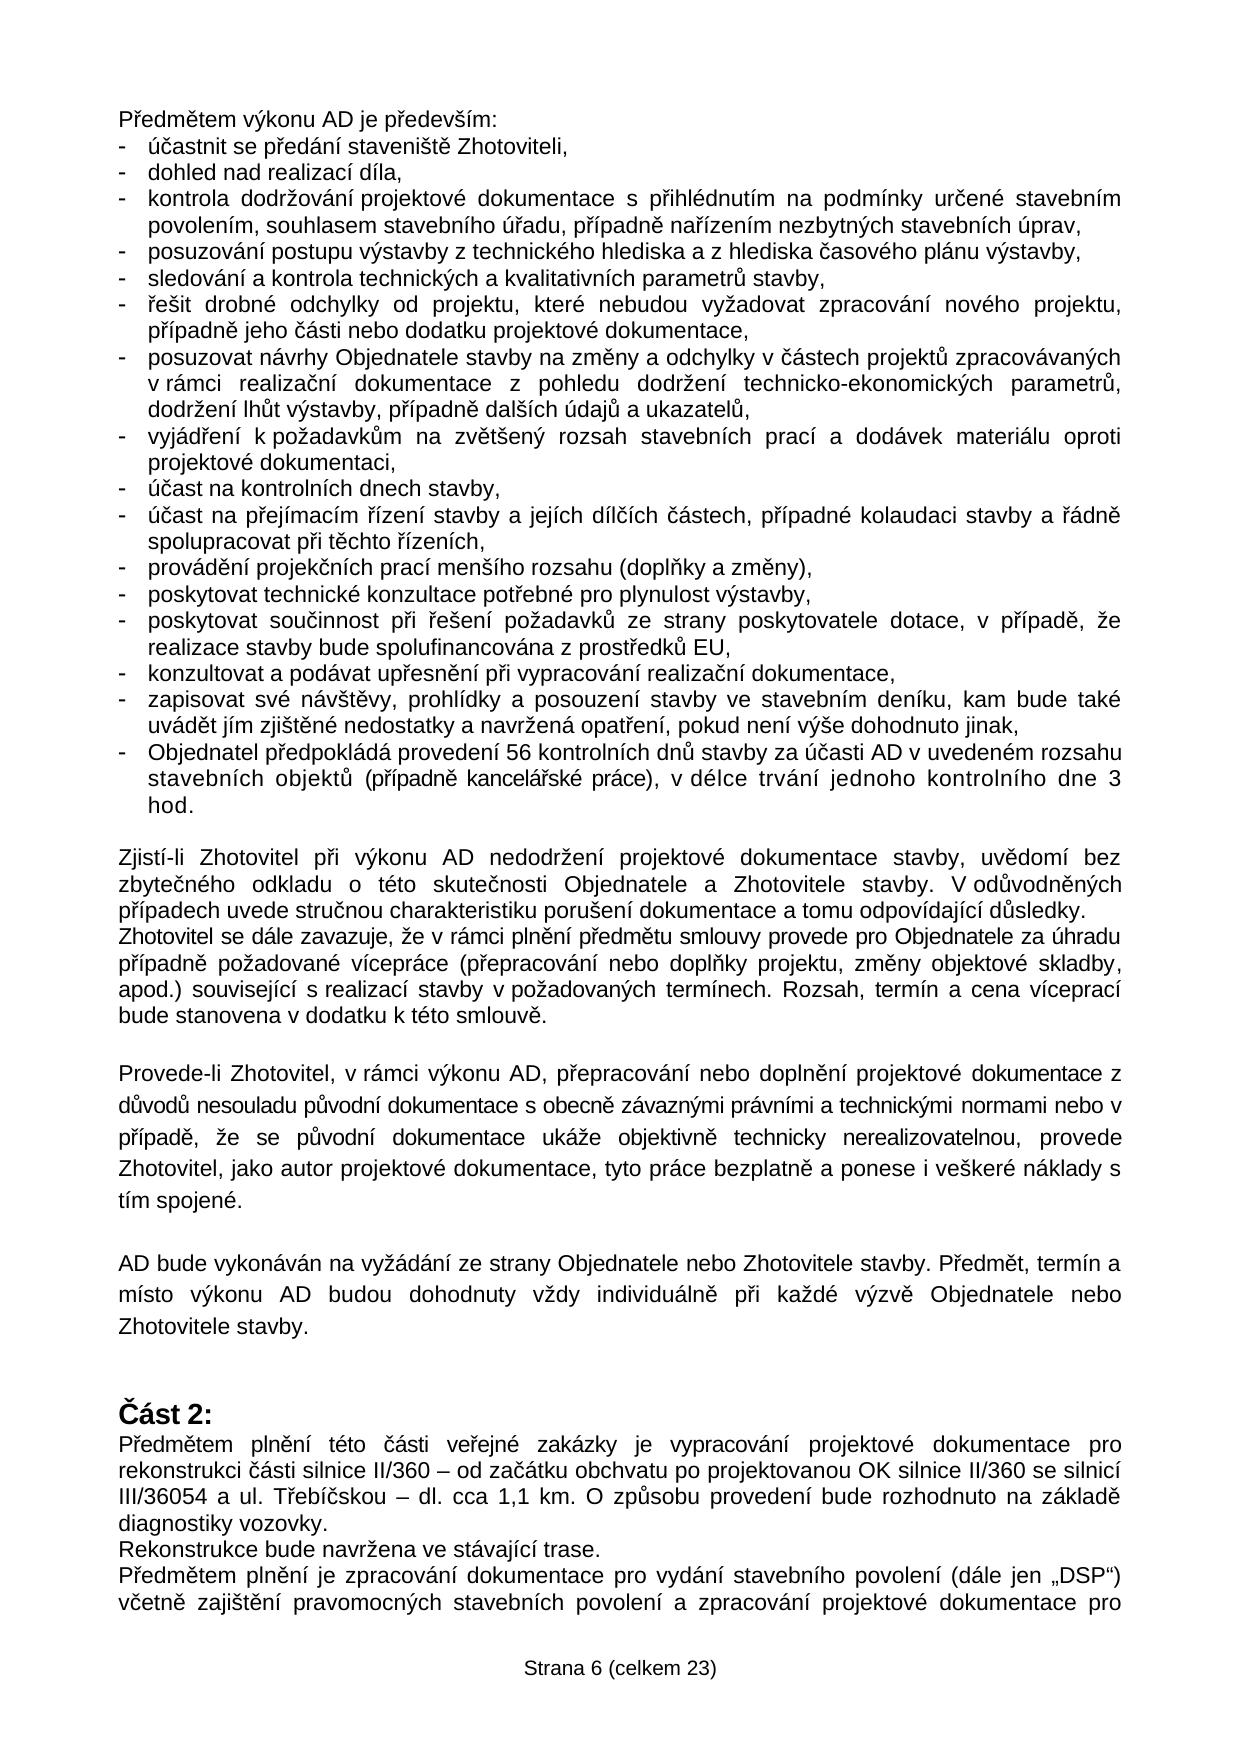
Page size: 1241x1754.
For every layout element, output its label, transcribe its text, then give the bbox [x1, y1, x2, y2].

text Část 2: [118, 1397, 1122, 1431]
text Předmětem výkonu AD je především: [118, 106, 1122, 133]
list Objednatel předpokládá provedení 56 kontrolních dnů stavby za účasti AD v uvedeném rozsahu stavebních objektů (případně kancelářské práce), v délce trvání jednoho kontrolního dne 3 hod. [118, 739, 1122, 818]
text Předmětem plnění této části veřejné zakázky je vypracování projektové dokumentace pro rekonstrukci části silnice II/360 – od začátku obchvatu po projektovanou OK silnice II/360 se silnicí III/36054 a ul. Třebíčskou – dl. cca 1,1 km. O způsobu provedení bude rozhodnuto na základě diagnostiky vozovky. [118, 1431, 1122, 1536]
text Zhotovitel se dále zavazuje, že v rámci plnění předmětu smlouvy provede pro Objednatele za úhradu případně požadované vícepráce (přepracování nebo doplňky projektu, změny objektové skladby, apod.) související s realizací stavby v požadovaných termínech. Rozsah, termín a cena víceprací bude stanovena v dodatku k této smlouvě. [118, 923, 1122, 1029]
text Provede-li Zhotovitel, v rámci výkonu AD, přepracování nebo doplnění projektové dokumentace z důvodů nesouladu původní dokumentace s obecně závaznými právními a technickými normami nebo v případě, že se původní dokumentace ukáže objektivně technicky nerealizovatelnou, provede Zhotovitel, jako autor projektové dokumentace, tyto práce bezplatně a ponese i veškeré náklady s tím spojené. [118, 1060, 1122, 1213]
list účastnit se předání staveniště Zhotoviteli, [118, 133, 1122, 159]
text AD bude vykonáván na vyžádání ze strany Objednatele nebo Zhotovitele stavby. Předmět, termín a místo výkonu AD budou dohodnuty vždy individuálně při každé výzvě Objednatele nebo Zhotovitele stavby. [118, 1250, 1122, 1339]
list účast na přejímacím řízení stavby a jejích dílčích částech, případné kolaudaci stavby a řádně spolupracovat při těchto řízeních, [118, 502, 1122, 554]
list kontrola dodržování projektové dokumentace s přihlédnutím na podmínky určené stavebním povolením, souhlasem stavebního úřadu, případně nařízením nezbytných stavebních úprav, [118, 185, 1122, 238]
list provádění projekčních prací menšího rozsahu (doplňky a změny), [118, 554, 1122, 581]
list řešit drobné odchylky od projektu, které nebudou vyžadovat zpracování nového projektu, případně jeho části nebo dodatku projektové dokumentace, [118, 291, 1122, 343]
list sledování a kontrola technických a kvalitativních parametrů stavby, [118, 264, 1122, 291]
list posuzování postupu výstavby z technického hlediska a z hlediska časového plánu výstavby, [118, 238, 1122, 264]
list konzultovat a podávat upřesnění při vypracování realizační dokumentace, [118, 660, 1122, 686]
list poskytovat součinnost při řešení požadavků ze strany poskytovatele dotace, v případě, že realizace stavby bude spolufinancována z prostředků EU, [118, 607, 1122, 660]
list poskytovat technické konzultace potřebné pro plynulost výstavby, [118, 581, 1122, 607]
list posuzovat návrhy Objednatele stavby na změny a odchylky v částech projektů zpracovávaných v rámci realizační dokumentace z pohledu dodržení technicko-ekonomických parametrů, dodržení lhůt výstavby, případně dalších údajů a ukazatelů, [118, 343, 1122, 423]
list vyjádření k požadavkům na zvětšený rozsah stavebních prací a dodávek materiálu oproti projektové dokumentaci, [118, 423, 1122, 475]
list zapisovat své návštěvy, prohlídky a posouzení stavby ve stavebním deníku, kam bude také uvádět jím zjištěné nedostatky a navržená opatření, pokud není výše dohodnuto jinak, [118, 686, 1122, 739]
list účast na kontrolních dnech stavby, [118, 475, 1122, 502]
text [118, 1562, 1122, 1615]
text Rekonstrukce bude navržena ve stávající trase. [118, 1536, 1122, 1562]
list dohled nad realizací díla, [118, 159, 1122, 185]
text Zjistí-li Zhotovitel při výkonu AD nedodržení projektové dokumentace stavby, uvědomí bez zbytečného odkladu o této skutečnosti Objednatele a Zhotovitele stavby. V odůvodněných případech uvede stručnou charakteristiku porušení dokumentace a tomu odpovídající důsledky. [118, 844, 1122, 923]
